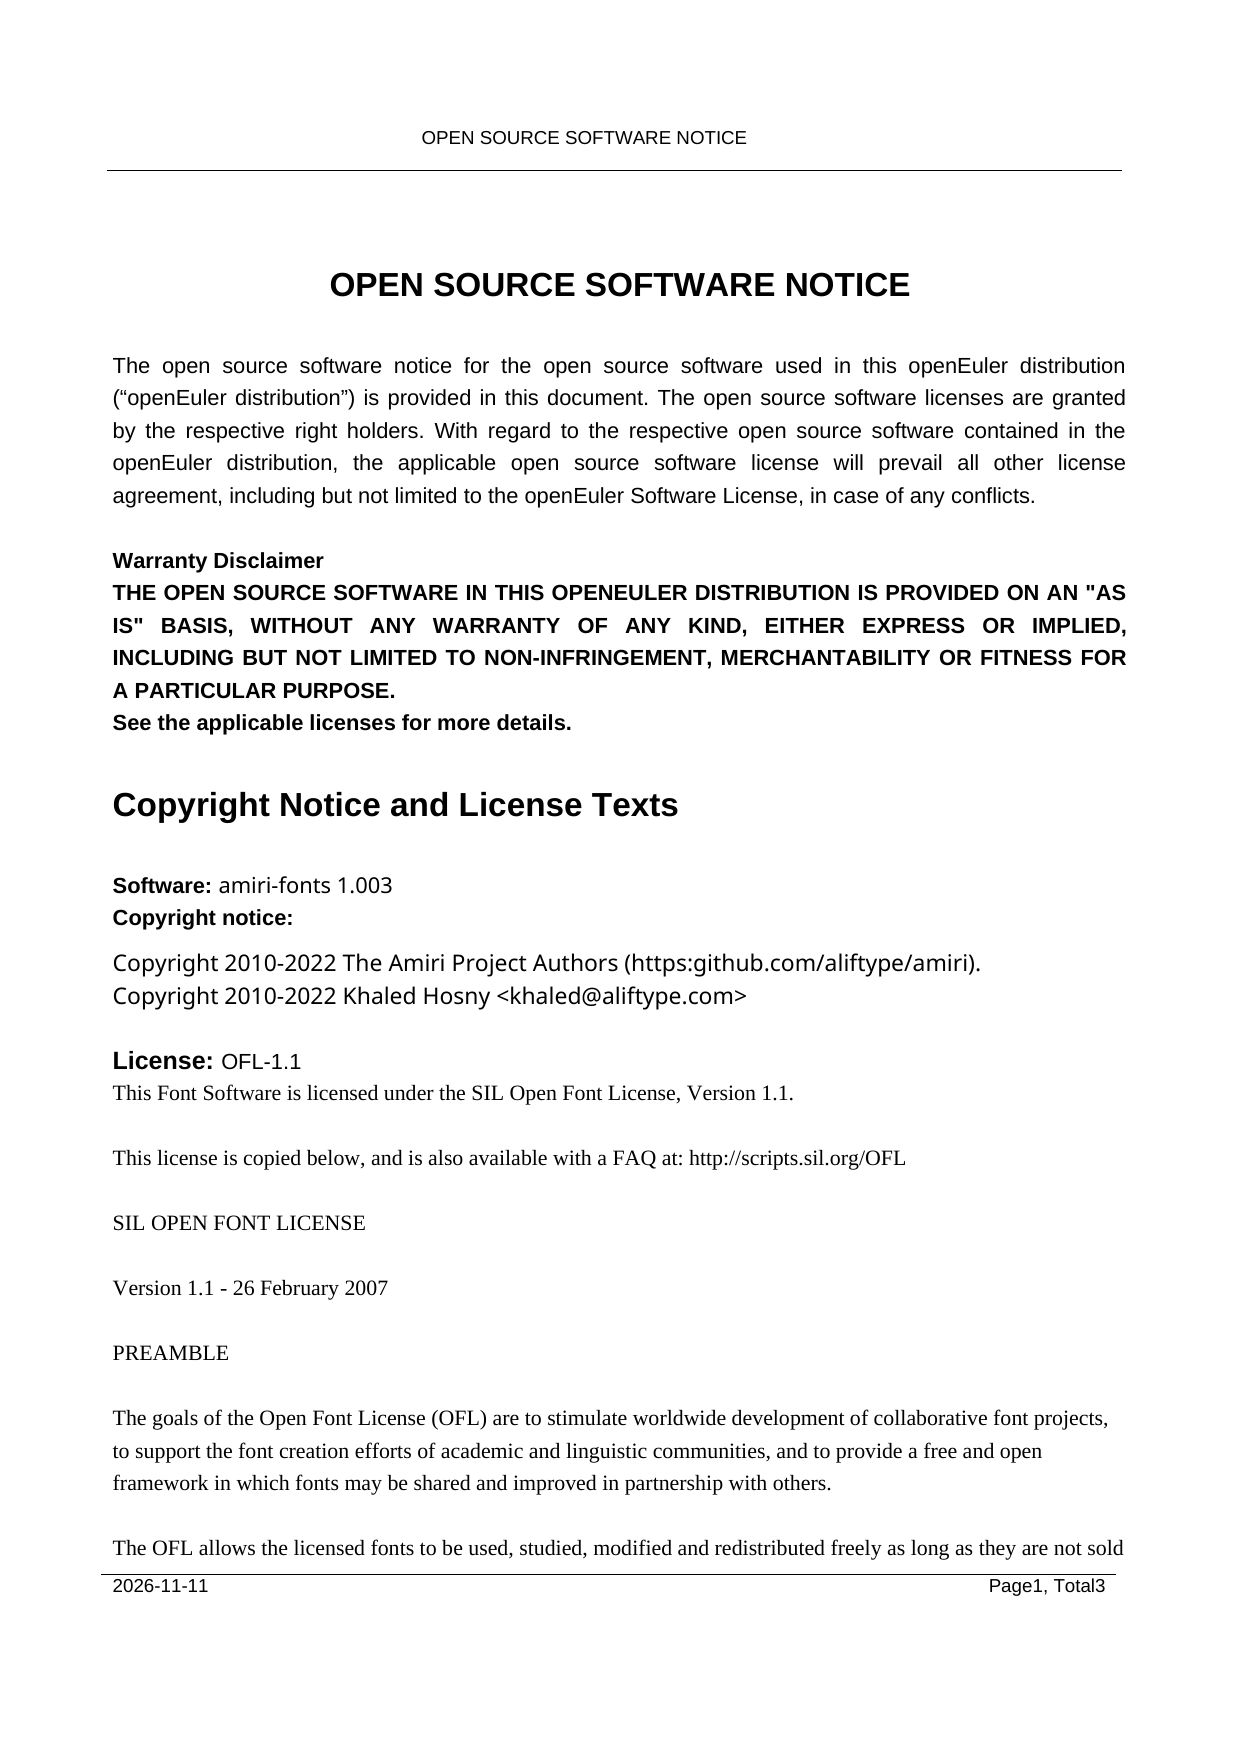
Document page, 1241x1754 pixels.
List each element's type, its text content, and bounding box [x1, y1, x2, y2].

text The open source software notice for the open source software used in this openEuler distribution (“openEuler distribution”) is provided in this document. The open source software licenses are granted by the respective right holders. With regard to the respective open source software contained in the openEuler distribution, the applicable open source software license will prevail all other license agreement, including but not limited to the openEuler Software License, in case of any conflicts. [112, 349, 1128, 511]
text OPEN SOURCE SOFTWARE NOTICE [112, 251, 1128, 316]
text Copyright Notice and License Texts [112, 771, 1128, 836]
text Warranty Disclaimer [112, 544, 1128, 576]
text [112, 1077, 1128, 1564]
text Copyright notice: [112, 901, 1128, 934]
text License: OFL-1.1 [112, 1044, 1128, 1077]
text THE OPEN SOURCE SOFTWARE IN THIS OPENEULER DISTRIBUTION IS PROVIDED ON AN "AS IS" BASIS, WITHOUT ANY WARRANTY OF ANY KIND, EITHER EXPRESS OR IMPLIED, INCLUDING BUT NOT LIMITED TO NON-INFRINGEMENT, MERCHANTABILITY OR FITNESS FOR A PARTICULAR PURPOSE. See the applicable licenses for more details. [112, 576, 1128, 739]
text Copyright 2010-2022 The Amiri Project Authors (https:github.com/aliftype/amiri). Copyright 2010-2022 Khaled Hosny <khaled@aliftype.com> [112, 947, 1128, 1044]
title Software: amiri-fonts 1.003 [112, 869, 1128, 901]
